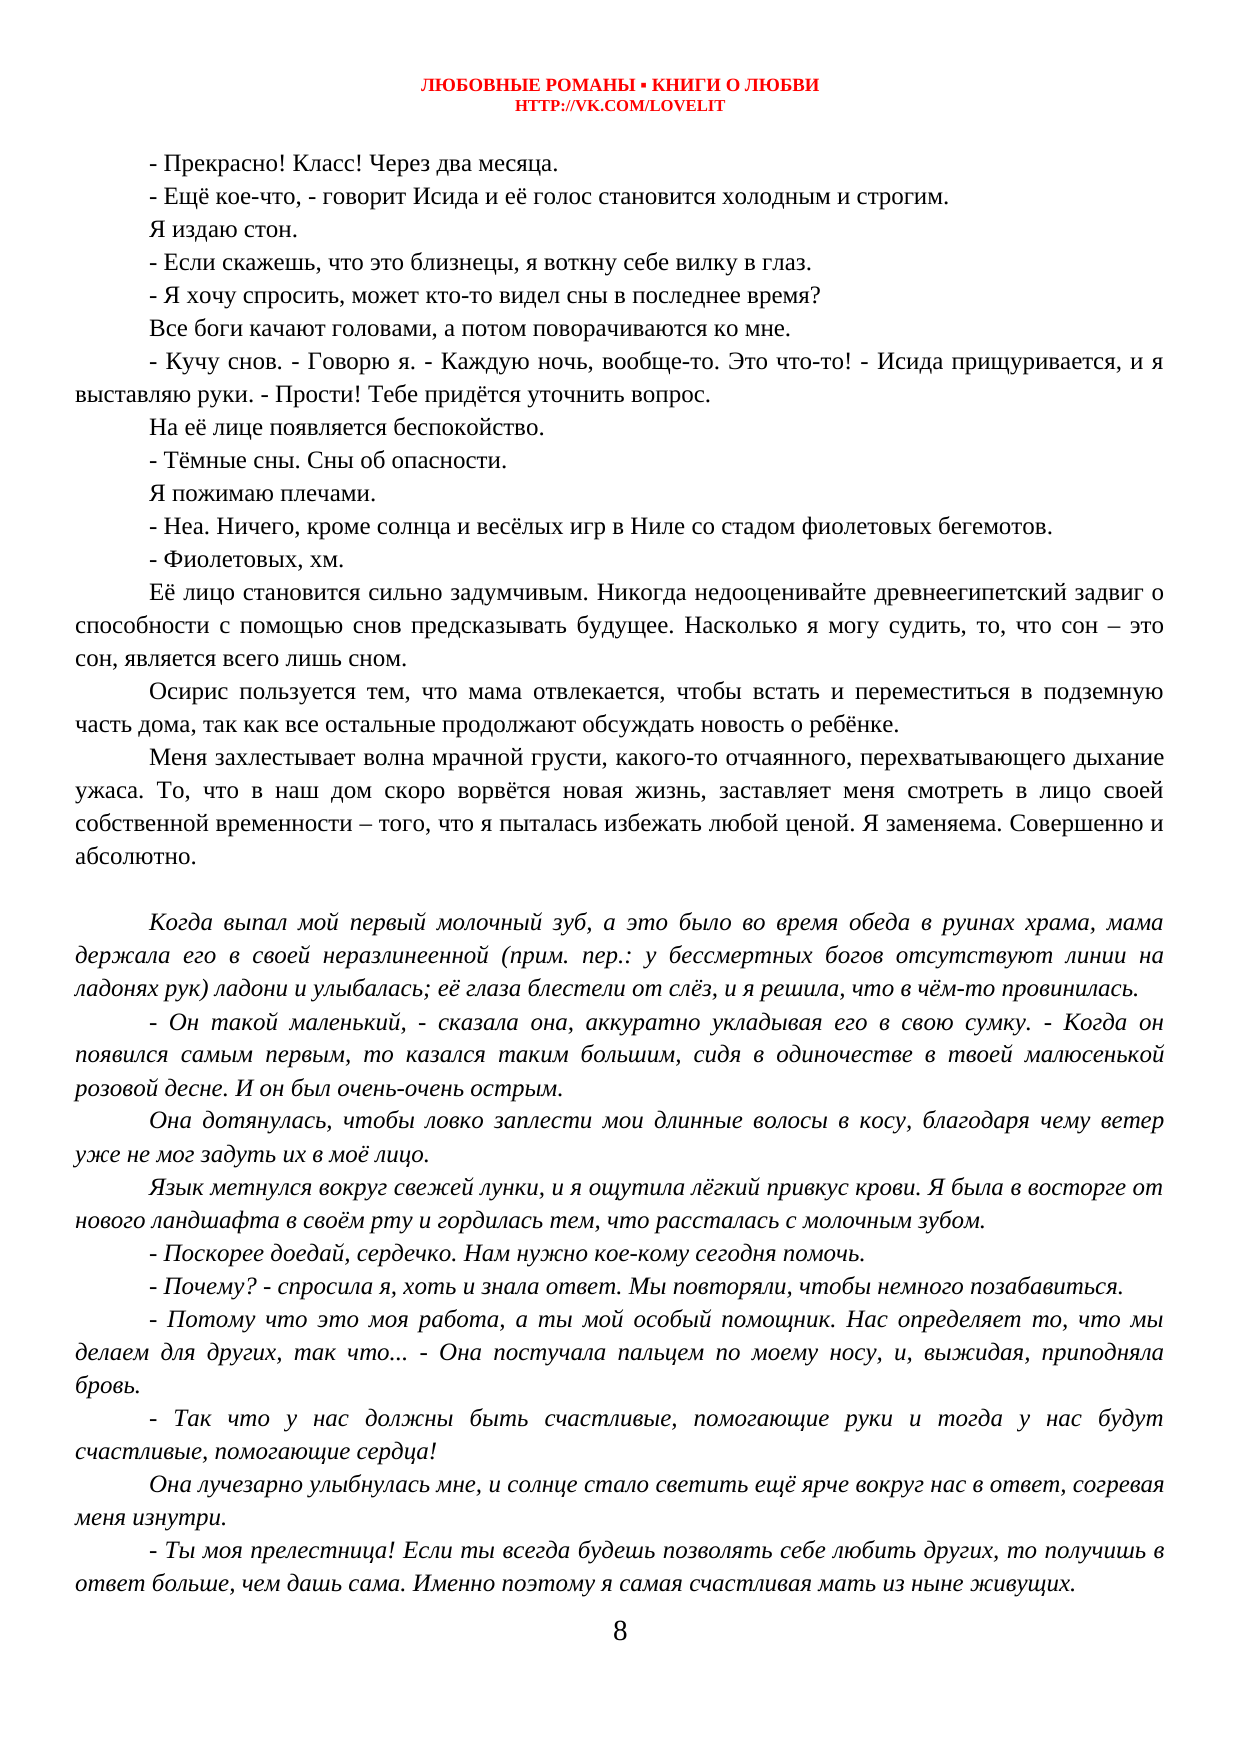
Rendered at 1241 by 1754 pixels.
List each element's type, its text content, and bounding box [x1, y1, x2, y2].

text Я издаю стон. [75, 214, 1165, 243]
text - Кучу снов. - Говорю я. - Каждую ночь, вообще-то. Это что-то! - Исида прищуривается, и я выставляю руки. - Прости! Тебе придётся уточнить вопрос. [75, 346, 1165, 408]
text - Фиолетовых, хм. [75, 544, 1165, 573]
text - Если скажешь, что это близнецы, я воткну себе вилку в глаз. [75, 247, 1165, 276]
text - Ещё кое-что, - говорит Исида и её голос становится холодным и строгим. [75, 181, 1165, 210]
text - Ты моя прелестница! Если ты всегда будешь позволять себе любить других, то получишь в ответ больше, чем дашь сама. Именно поэтому я самая счастливая мать из ныне живущих. [75, 1535, 1165, 1597]
text Я пожимаю плечами. [75, 478, 1165, 507]
text - Неа. Ничего, кроме солнца и весёлых игр в Ниле со стадом фиолетовых бегемотов. [75, 511, 1165, 540]
text - Почему? - спросила я, хоть и знала ответ. Мы повторяли, чтобы немного позабавиться. [75, 1271, 1165, 1299]
text Она дотянулась, чтобы ловко заплести мои длинные волосы в косу, благодаря чему ветер уже не мог задуть их в моё лицо. [75, 1106, 1165, 1167]
text Язык метнулся вокруг свежей лунки, и я ощутила лёгкий привкус крови. Я была в восторге от нового ландшафта в своём рту и гордилась тем, что рассталась с молочным зубом. [75, 1172, 1165, 1233]
text - Прекрасно! Класс! Через два месяца. [75, 148, 1165, 177]
text - Поскорее доедай, сердечко. Нам нужно кое-кому сегодня помочь. [75, 1238, 1165, 1266]
text Когда выпал мой первый молочный зуб, а это было во время обеда в руинах храма, мама держала его в своей неразлинеенной (прим. пер.: у бессмертных богов отсутствуют линии на ладонях рук) ладони и улыбалась; её глаза блестели от слёз, и я решила, что в чём-то провинилась. [75, 907, 1165, 1002]
text - Он такой маленький, - сказала она, аккуратно укладывая его в свою сумку. - Когда он появился самым первым, то казался таким большим, сидя в одиночестве в твоей малюсенькой розовой десне. И он был очень-очень острым. [75, 1007, 1165, 1101]
text - Так что у нас должны быть счастливые, помогающие руки и тогда у нас будут счастливые, помогающие сердца! [75, 1403, 1165, 1464]
text Её лицо становится сильно задумчивым. Никогда недооценивайте древнеегипетский задвиг о способности с помощью снов предсказывать будущее. Насколько я могу судить, то, что сон – это сон, является всего лишь сном. [75, 577, 1165, 672]
text Она лучезарно улыбнулась мне, и солнце стало светить ещё ярче вокруг нас в ответ, согревая меня изнутри. [75, 1469, 1165, 1531]
text На её лице появляется беспокойство. [75, 412, 1165, 441]
text Осирис пользуется тем, что мама отвлекается, чтобы встать и переместиться в подземную часть дома, так как все остальные продолжают обсуждать новость о ребёнке. [75, 676, 1165, 738]
text Меня захлестывает волна мрачной грусти, какого-то отчаянного, перехватывающего дыхание ужаса. То, что в наш дом скоро ворвётся новая жизнь, заставляет меня смотреть в лицо своей собственной временности – того, что я пыталась избежать любой ценой. Я заменяема. Совершенно и абсолютно. [75, 742, 1165, 870]
text - Тёмные сны. Сны об опасности. [75, 445, 1165, 474]
text - Потому что это моя работа, а ты мой особый помощник. Нас определяет то, что мы делаем для других, так что... - Она постучала пальцем по моему носу, и, выжидая, приподняла бровь. [75, 1304, 1165, 1398]
text - Я хочу спросить, может кто-то видел сны в последнее время? [75, 280, 1165, 309]
text Все боги качают головами, а потом поворачиваются ко мне. [75, 313, 1165, 342]
